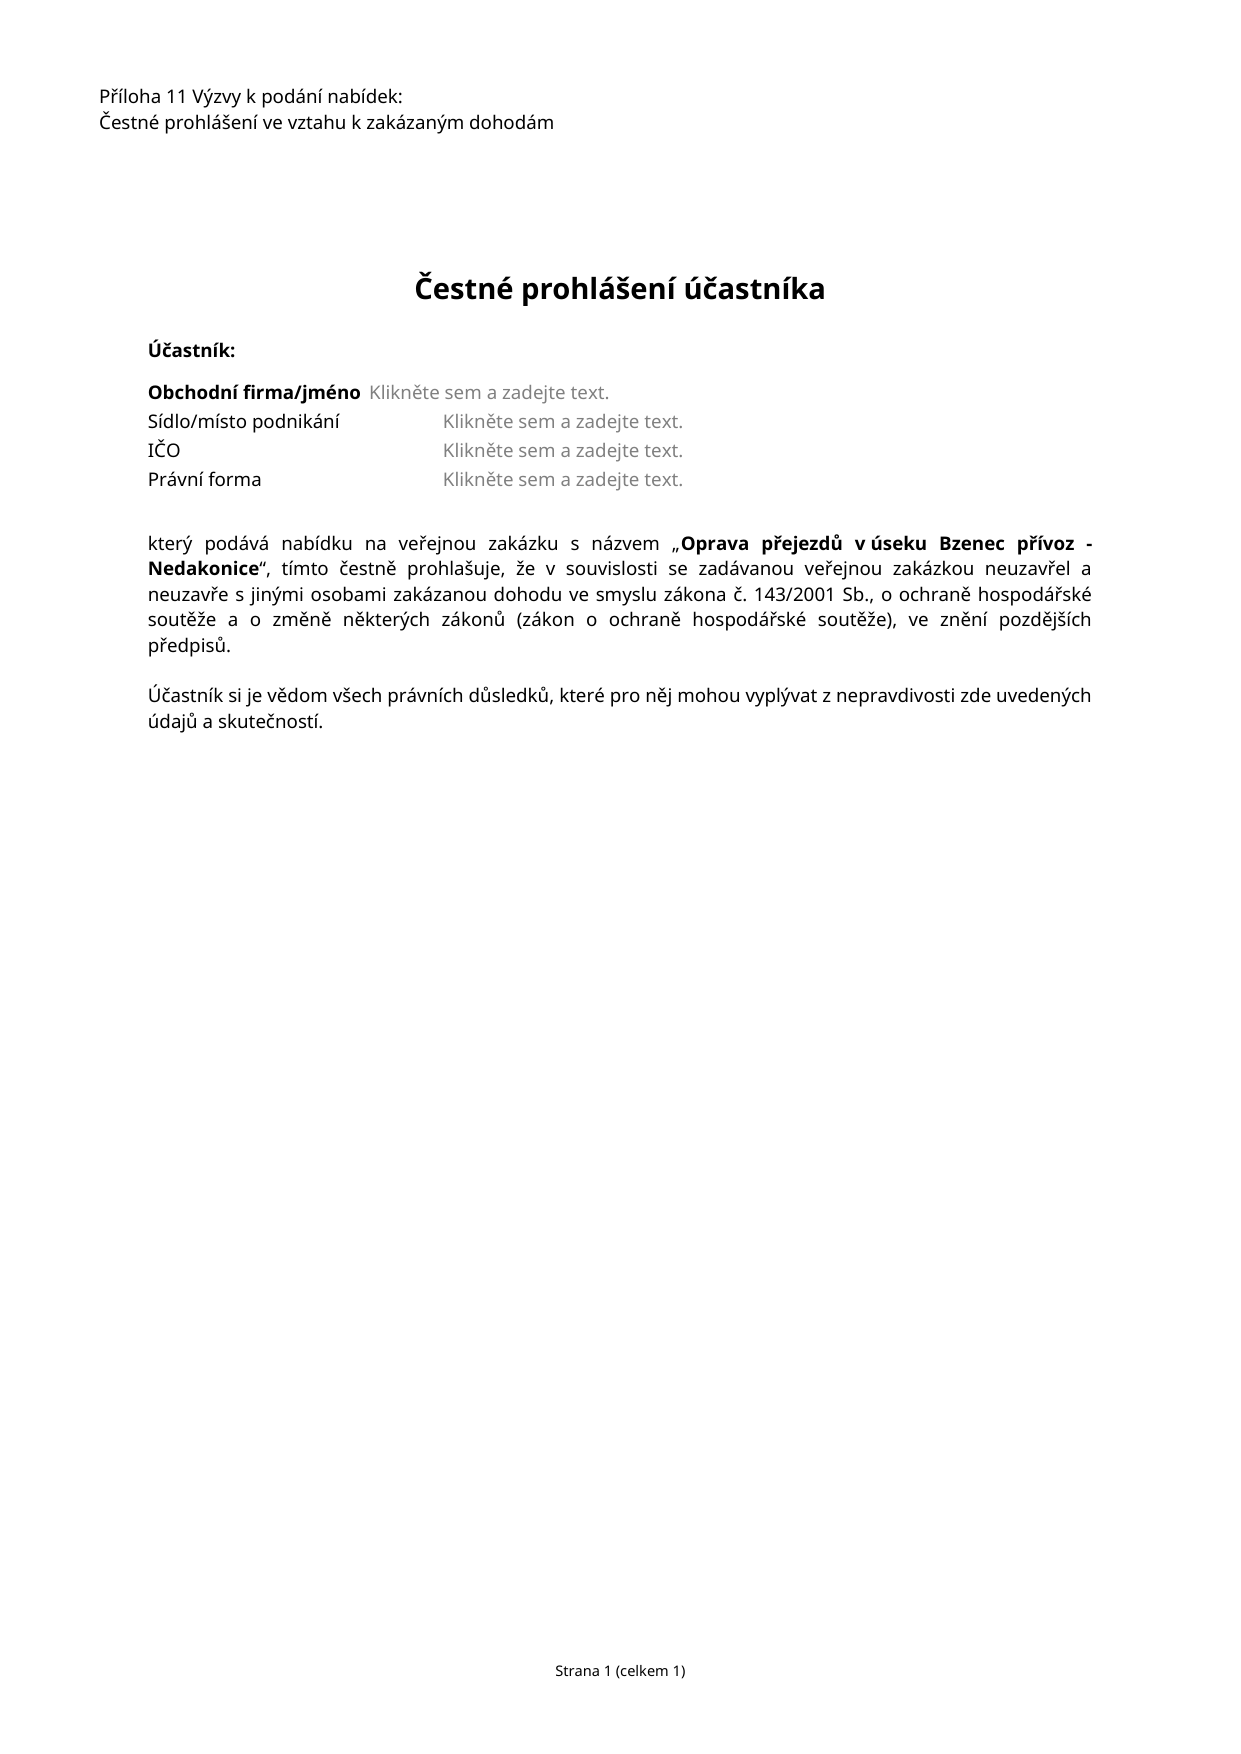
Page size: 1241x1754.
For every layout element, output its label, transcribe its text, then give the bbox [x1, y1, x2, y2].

text Sídlo/místo podnikání [148, 405, 1093, 434]
text IČO [148, 434, 1093, 463]
text Právní forma [148, 463, 1093, 492]
text který podává nabídku na veřejnou zakázku s názvem „Oprava přejezdů v úseku Bzenec přívoz - Nedakonice“, tímto čestně prohlašuje, že v souvislosti se zadávanou veřejnou zakázkou neuzavřel a neuzavře s jinými osobami zakázanou dohodu ve smyslu zákona č. 143/2001 Sb., o ochraně hospodářské soutěže a o změně některých zákonů (zákon o ochraně hospodářské soutěže), ve znění pozdějších předpisů. [148, 530, 1093, 658]
text Účastník: [148, 333, 1093, 364]
title Čestné prohlášení účastníka [148, 268, 1093, 308]
text Účastník si je vědom všech právních důsledků, které pro něj mohou vyplývat z nepravdivosti zde uvedených údajů a skutečností. [148, 683, 1093, 734]
text Obchodní firma/jméno [148, 376, 1093, 405]
